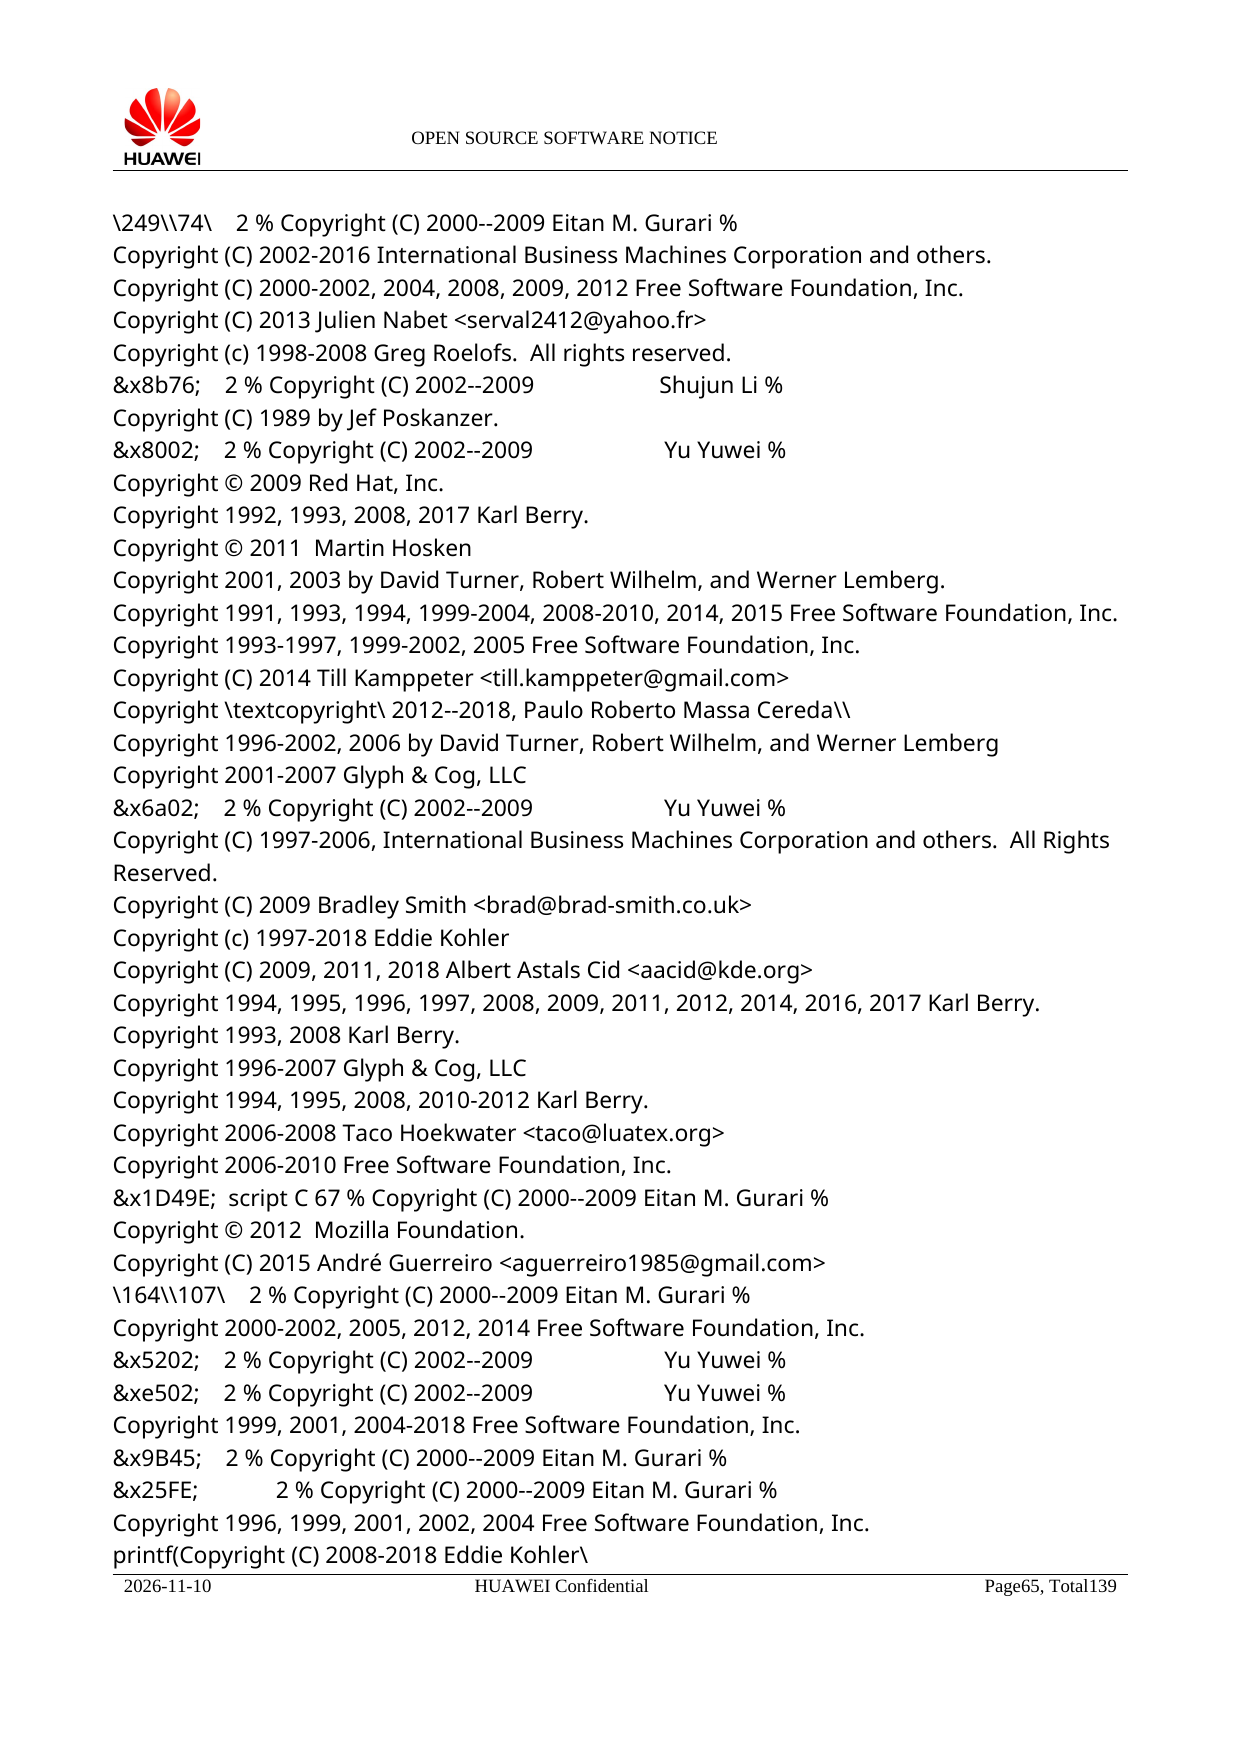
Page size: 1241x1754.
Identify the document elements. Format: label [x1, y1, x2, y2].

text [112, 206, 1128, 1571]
picture [124, 88, 201, 165]
